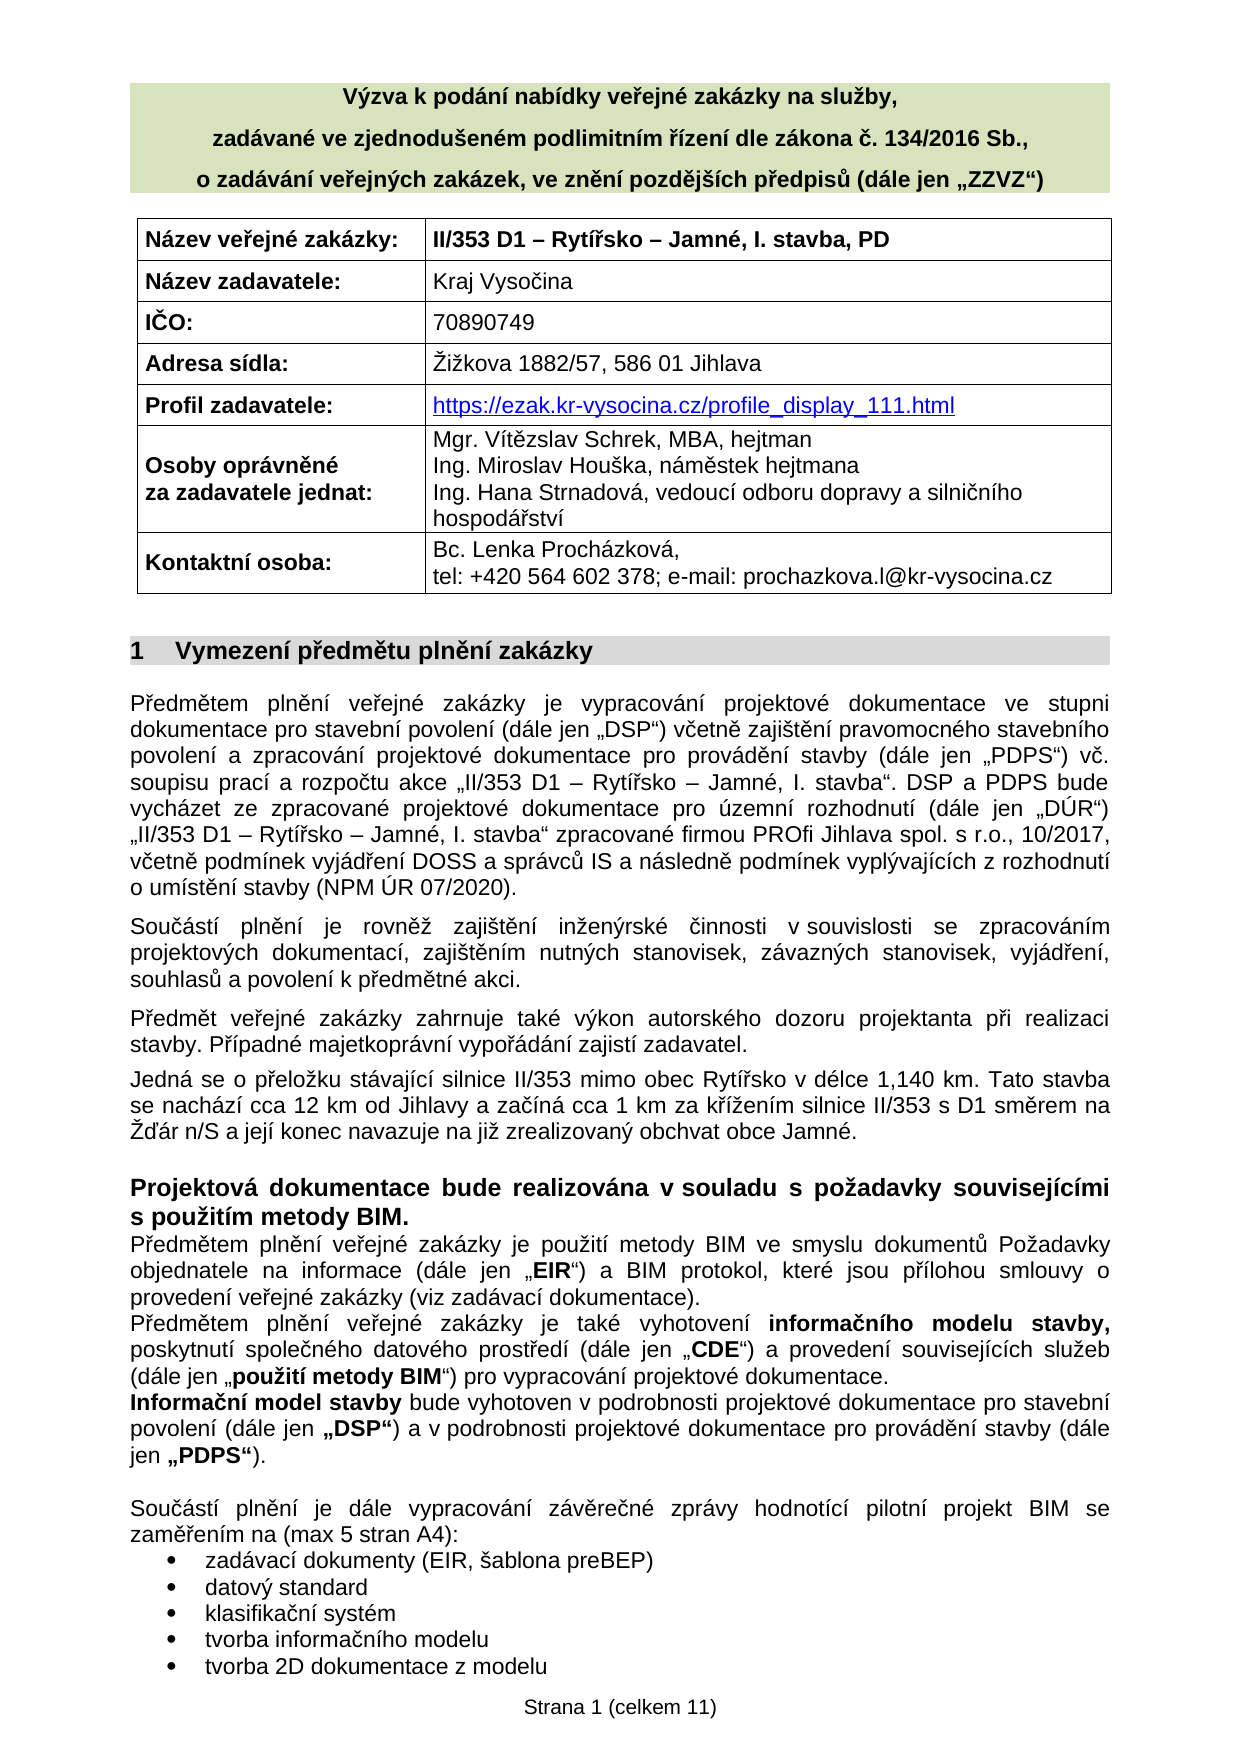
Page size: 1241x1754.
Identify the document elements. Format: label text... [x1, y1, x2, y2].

subtitle Vymezení předmětu plnění zakázky [130, 636, 1110, 665]
text Předmětem plnění veřejné zakázky je také vyhotovení informačního modelu stavby, poskytnutí společného datového prostředí (dále jen „CDE“) a provedení souvisejících služeb (dále jen „použití metody BIM“) pro vypracování projektové dokumentace. [130, 1310, 1110, 1389]
text Projektová dokumentace bude realizována v souladu s požadavky souvisejícími s použitím metody BIM. [130, 1173, 1110, 1231]
text Jedná se o přeložku stávající silnice II/353 mimo obec Rytířsko v délce 1,140 km. Tato stavba se nachází cca 12 km od Jihlavy a začíná cca 1 km za křížením silnice II/353 s D1 směrem na Žďár n/S a její konec navazuje na již zrealizovaný obchvat obce Jamné. [130, 1066, 1110, 1145]
text Součástí plnění je dále vypracování závěrečné zprávy hodnotící pilotní projekt BIM se zaměřením na (max 5 stran A4): [130, 1494, 1110, 1547]
table_cell Mgr. Vítězslav Schrek, MBA, hejtman Ing. Miroslav Houška, náměstek hejtmana Ing. Hana Strnadová, vedoucí odboru dopravy a silničního hospodářství [426, 426, 1111, 532]
table_cell Osoby oprávněné za zadavatele jednat: [138, 426, 425, 532]
table_cell Žižkova 1882/57, 586 01 Jihlava [426, 344, 1111, 384]
table_cell Profil zadavatele: [138, 385, 425, 425]
list klasifikační systém [167, 1600, 1110, 1626]
table_cell Kraj Vysočina [426, 261, 1111, 301]
table_cell https://ezak.kr-vysocina.cz/profile_display_111.html [426, 385, 1111, 425]
list datový standard [167, 1573, 1110, 1600]
text Předmět veřejné zakázky zahrnuje také výkon autorského dozoru projektanta při realizaci stavby. Případné majetkoprávní vypořádání zajistí zadavatel. [130, 1004, 1110, 1057]
text Informační model stavby bude vyhotoven v podrobnosti projektové dokumentace pro stavební povolení (dále jen „DSP“) a v podrobnosti projektové dokumentace pro provádění stavby (dále jen „PDPS“). [130, 1389, 1110, 1468]
table_cell Adresa sídla: [138, 344, 425, 384]
text Výzva k podání nabídky veřejné zakázky na služby, [130, 83, 1110, 110]
text zadávané ve zjednodušeném podlimitním řízení dle zákona č. 134/2016 Sb., [130, 125, 1110, 151]
text Součástí plnění je rovněž zajištění inženýrské činnosti v souvislosti se zpracováním projektových dokumentací, zajištěním nutných stanovisek, závazných stanovisek, vyjádření, souhlasů a povolení k předmětné akci. [130, 913, 1110, 992]
table_cell Bc. Lenka Procházková, tel: +420 564 602 378; e-mail: prochazkova.l@kr-vysocina.cz [426, 533, 1111, 593]
list zadávací dokumenty (EIR, šablona pre BEP) [167, 1547, 1110, 1573]
text o zadávání veřejných zakázek, ve znění pozdějších předpisů (dále jen „ZZVZ“) [130, 166, 1110, 193]
table_cell 70890749 [426, 302, 1111, 342]
table_header Název veřejné zakázky: [138, 219, 425, 260]
text Předmětem plnění veřejné zakázky je vypracování projektové dokumentace ve stupni dokumentace pro stavební povolení (dále jen „DSP“) včetně zajištění pravomocného stavebního povolení a zpracování projektové dokumentace pro provádění stavby (dále jen „PDPS“) vč. soupisu prací a rozpočtu akce „II/353 D1 – Rytířsko – Jamné, I. stavba“. DSP a PDPS bude vycházet ze zpracované projektové dokumentace pro územní rozhodnutí (dále jen „DÚR“) „II/353 D1 – Rytířsko – Jamné, I. stavba“ zpracované firmou PROfi Jihlava spol. s r.o., 10/2017, včetně podmínek vyjádření DOSS a správců IS a následně podmínek vyplývajících z rozhodnutí o umístění stavby (NPM ÚR 07/2020). [130, 690, 1110, 901]
table_cell Kontaktní osoba: [138, 533, 425, 593]
list tvorba informačního modelu [167, 1626, 1110, 1653]
table_cell Název zadavatele: [138, 261, 425, 301]
list tvorba 2D dokumentace z modelu [167, 1653, 1110, 1679]
table_header II/353 D1 – Rytířsko – Jamné, I. stavba, PD [426, 219, 1111, 260]
text Předmětem plnění veřejné zakázky je použití metody BIM ve smyslu dokumentů Požadavky objednatele na informace (dále jen „EIR“) a BIM protokol, které jsou přílohou smlouvy o provedení veřejné zakázky (viz zadávací dokumentace). [130, 1231, 1110, 1310]
table_cell IČO: [138, 302, 425, 342]
